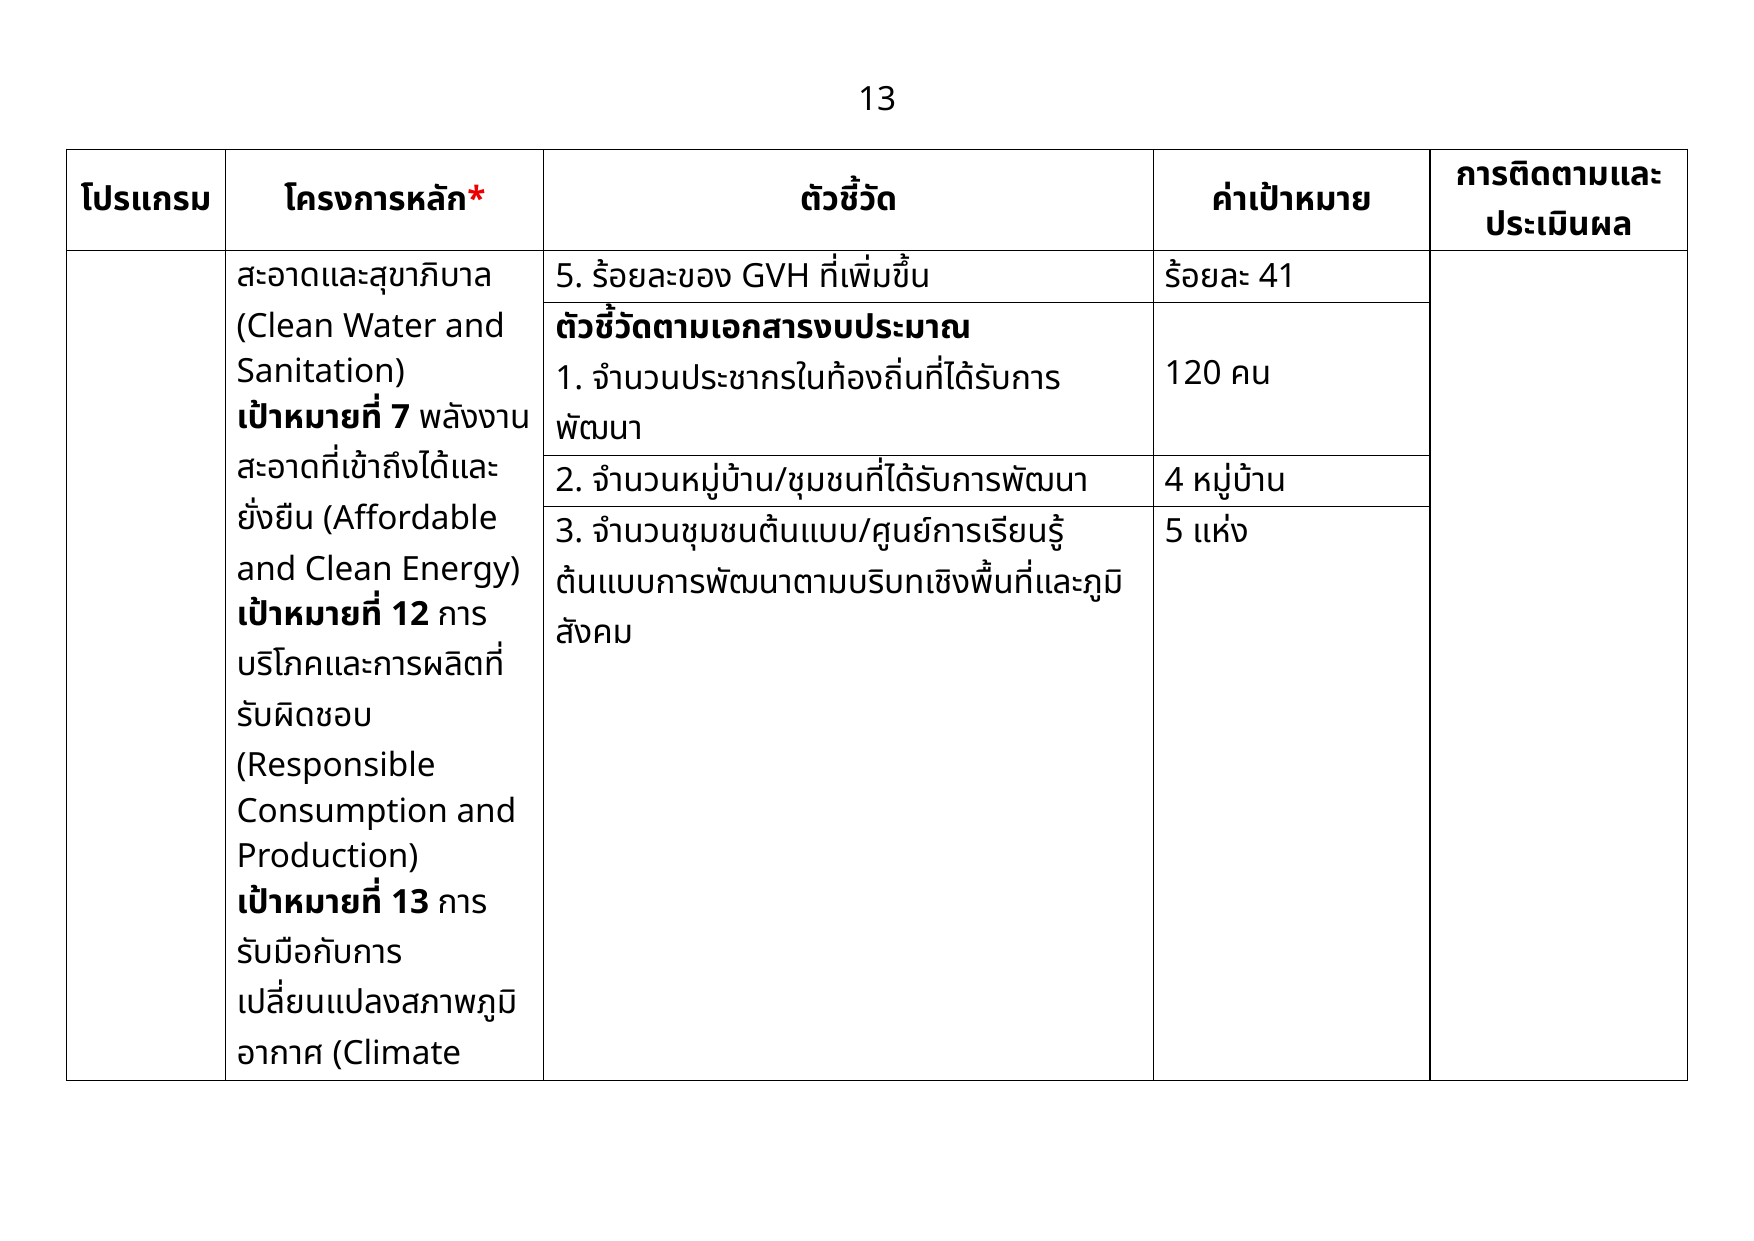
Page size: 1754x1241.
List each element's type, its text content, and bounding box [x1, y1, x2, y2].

table_cell ตัวชี้วัดตามเอกสารงบประมาณ 1. จำนวนประชากรในท้องถิ่นที่ได้รับการพัฒนา [544, 303, 1153, 454]
table_cell 2. จำนวนหมู่บ้าน/ชุมชนที่ได้รับการพัฒนา [544, 456, 1153, 506]
table_header โครงการหลัก* [226, 150, 543, 250]
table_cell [544, 507, 1153, 1079]
table_header การติดตามและประเมินผล [1431, 150, 1687, 250]
table_cell 5 แห่ง [1154, 507, 1429, 1079]
table_cell 5. ร้อยละของ GVH ที่เพิ่มขึ้น [544, 251, 1153, 302]
table_header ตัวชี้วัด [544, 150, 1153, 250]
table_cell 4 หมู่บ้าน [1154, 456, 1429, 506]
table_cell ร้อยละ 41 [1154, 251, 1429, 302]
table_header โปรแกรม [67, 150, 225, 250]
table_header ค่าเป้าหมาย [1154, 150, 1429, 250]
table_cell 120 คน [1154, 303, 1429, 454]
